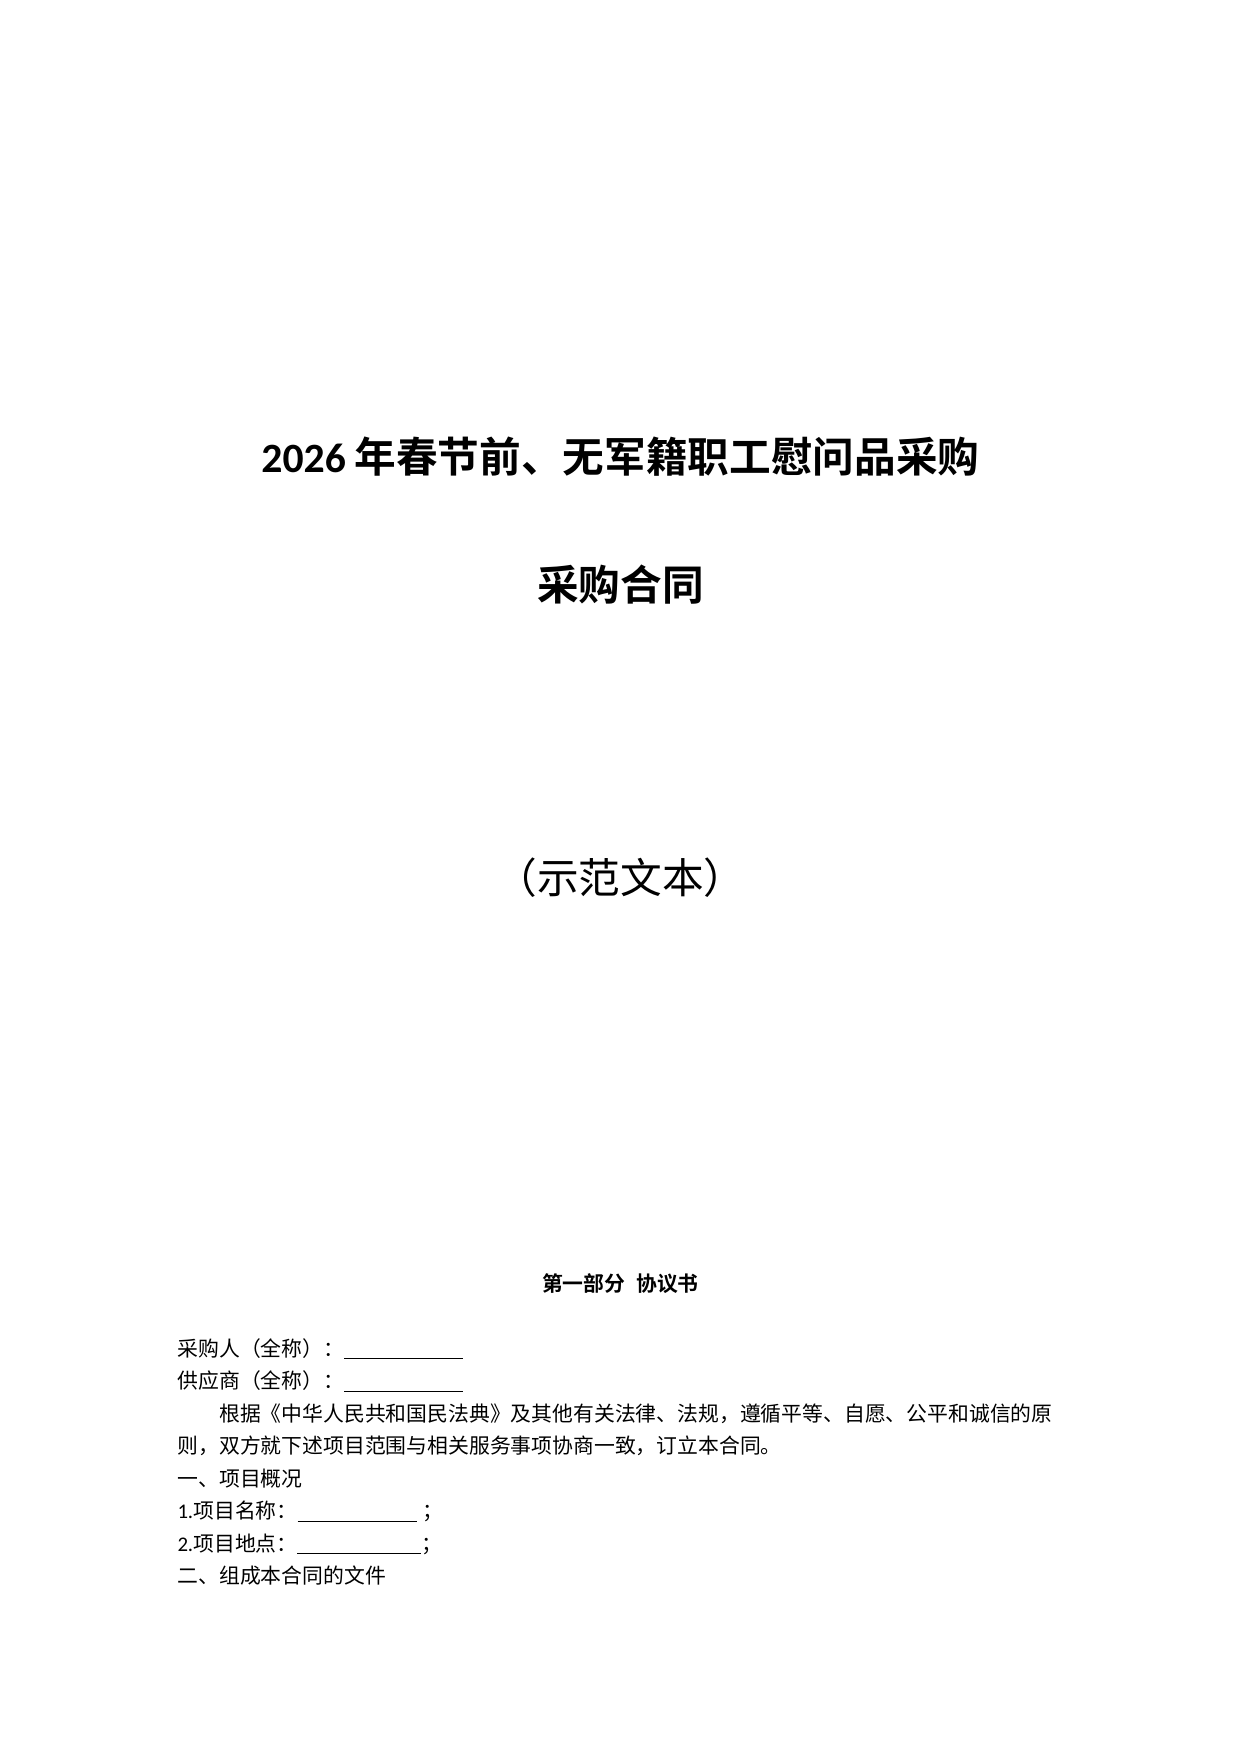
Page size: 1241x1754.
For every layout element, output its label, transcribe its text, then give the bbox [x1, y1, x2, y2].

text 2026年春节前、无军籍职工慰问品采购 [177, 422, 1063, 487]
text 第一部分 协议书 [177, 1267, 1063, 1299]
text 一、项目概况 [177, 1462, 1063, 1494]
text 根据《中华人民共和国民法典》及其他有关法律、法规，遵循平等、自愿、公平和诚信的原则，双方就下述项目范围与相关服务事项协商一致，订立本合同。 [177, 1397, 1063, 1462]
text （示范文本） [177, 844, 1063, 909]
text 采购人（全称）： [177, 1332, 1063, 1364]
text 2.项目地点： ； [177, 1527, 1063, 1559]
text 1.项目名称： ； [177, 1494, 1063, 1527]
text 供应商（全称）： [177, 1364, 1063, 1397]
text 采购合同 [177, 552, 1063, 617]
text 二、组成本合同的文件 [177, 1559, 1063, 1592]
